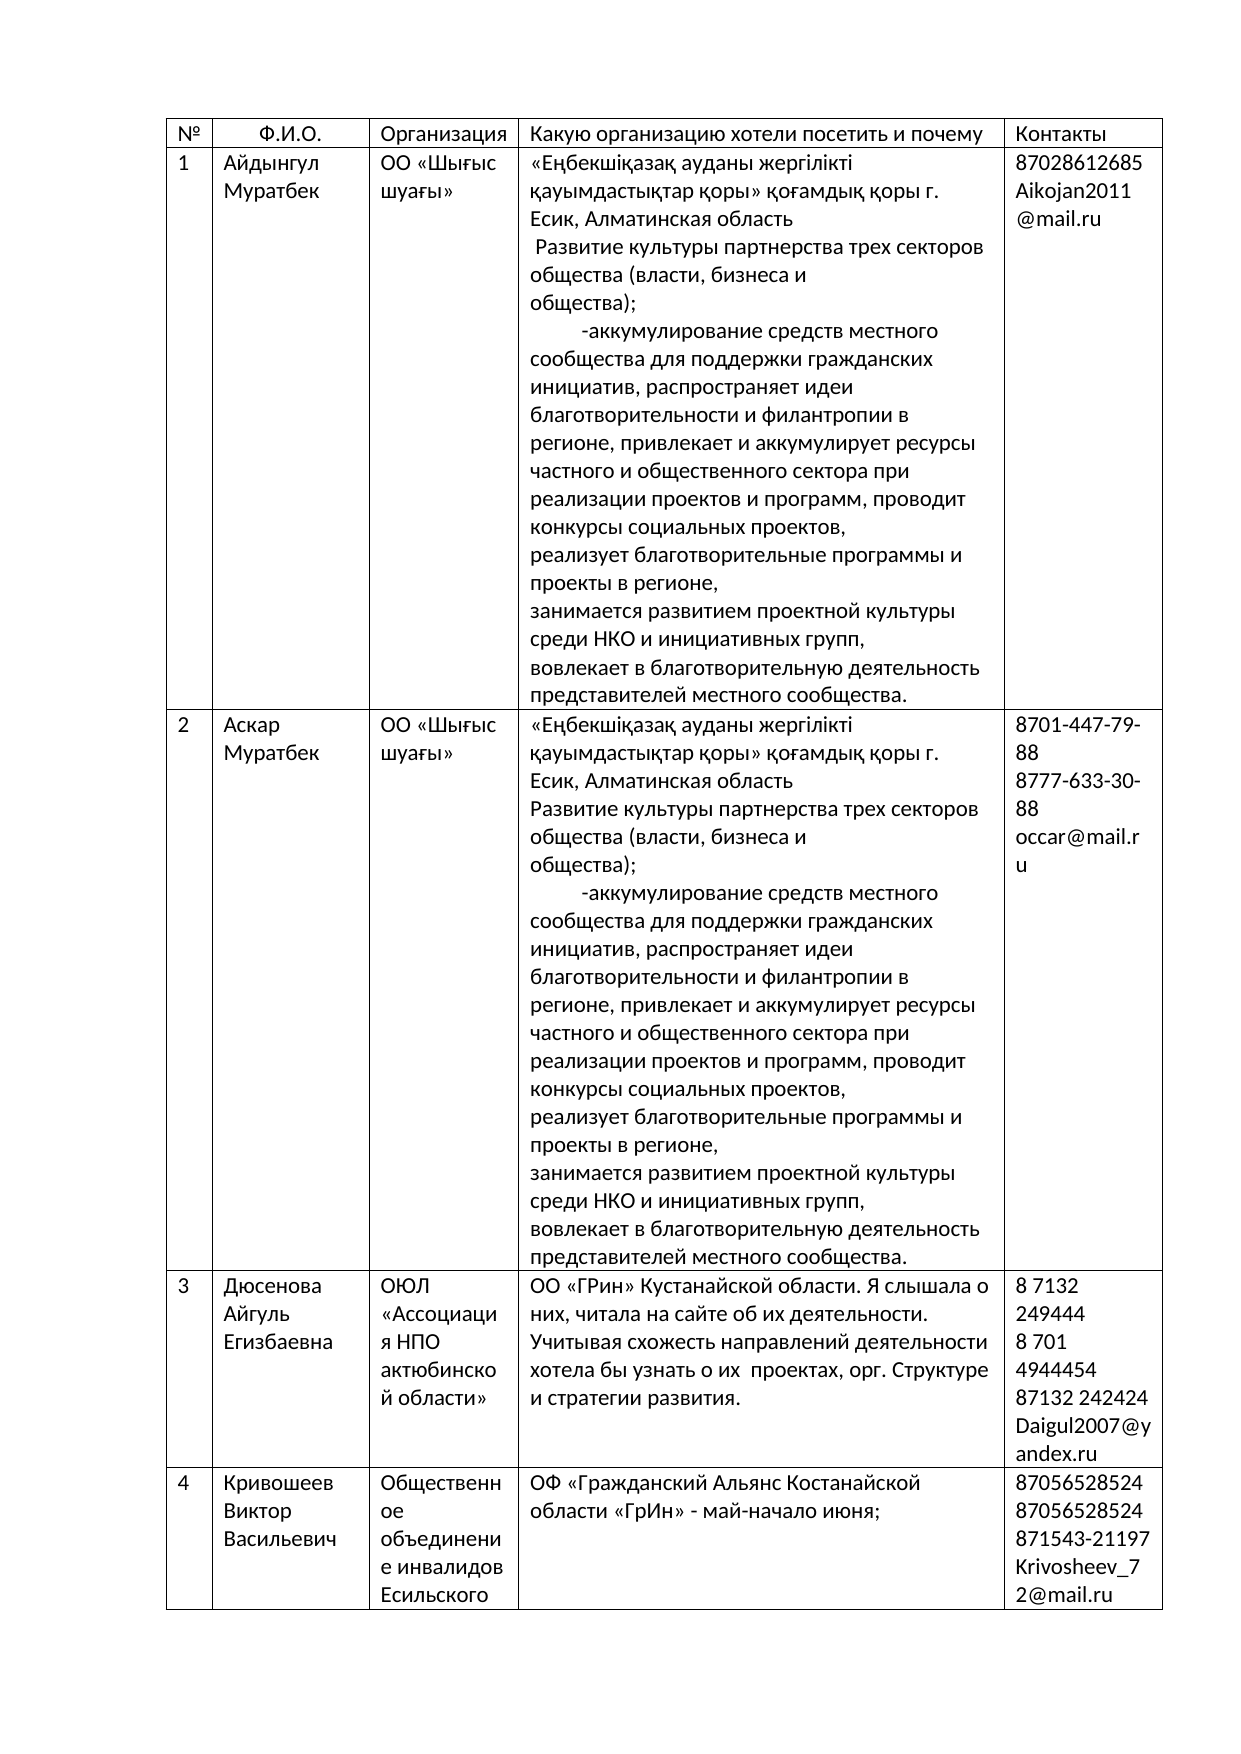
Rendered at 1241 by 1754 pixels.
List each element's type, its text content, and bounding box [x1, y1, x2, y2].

table_cell Айдынгул Муратбек [213, 148, 369, 709]
table_cell ОЮЛ «Ассоциация НПО актюбинской области» [370, 1271, 518, 1467]
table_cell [213, 1468, 369, 1608]
table_cell ОО «Шығыс шуағы» [370, 710, 518, 1270]
table_cell 4 [167, 1468, 212, 1608]
table_cell ОО «ГРин» Кустанайской области. Я слышала о них, читала на сайте об их деятельности. Учитывая схожесть направлений деятельности хотела бы узнать о их проектах, орг. Структуре и стратегии развития. [519, 1271, 1004, 1467]
table_cell «Еңбекшіқазақ ауданы жергілікті қауымдастықтар қоры» қоғамдық қоры г. Есик, Алматинская область Развитие культуры партнерства трех секторов общества (власти, бизнеса и общества); -аккумулирование средств местного сообщества для поддержки гражданских инициатив, распространяет идеи благотворительности и филантропии в регионе, привлекает и аккумулирует ресурсы частного и общественного сектора при реализации проектов и программ, проводит конкурсы социальных проектов, реализует благотворительные программы и проекты в регионе, занимается развитием проектной культуры среди НКО и инициативных групп, вовлекает в благотворительную деятельность представителей местного сообщества. [519, 148, 1004, 709]
table_header Контакты [1005, 119, 1162, 147]
table_cell Дюсенова Айгуль Егизбаевна [213, 1271, 369, 1467]
table_header Организация [370, 119, 518, 147]
table_cell 1 [167, 148, 212, 709]
table_cell 3 [167, 1271, 212, 1467]
table_cell Аскар Муратбек [213, 710, 369, 1270]
table_cell «Еңбекшіқазақ ауданы жергілікті қауымдастықтар қоры» қоғамдық қоры г. Есик, Алматинская область Развитие культуры партнерства трех секторов общества (власти, бизнеса и общества); -аккумулирование средств местного сообщества для поддержки гражданских инициатив, распространяет идеи благотворительности и филантропии в регионе, привлекает и аккумулирует ресурсы частного и общественного сектора при реализации проектов и программ, проводит конкурсы социальных проектов, реализует благотворительные программы и проекты в регионе, занимается развитием проектной культуры среди НКО и инициативных групп, вовлекает в благотворительную деятельность представителей местного сообщества. [519, 710, 1004, 1270]
table_cell 8701-447-79-88 8777-633-30-88 occar@mail.ru [1005, 710, 1162, 1270]
table_cell ОО «Шығыс шуағы» [370, 148, 518, 709]
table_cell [1005, 1468, 1162, 1608]
table_header Ф.И.О. [213, 119, 369, 147]
table_header Какую организацию хотели посетить и почему [519, 119, 1004, 147]
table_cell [519, 1468, 1004, 1608]
table_header № [167, 119, 212, 147]
table_cell 8 7132 249444 8 701 4944454 87132 242424 Daigul2007@yandex.ru [1005, 1271, 1162, 1467]
table_cell 87028612685 Aikojan2011@mail.ru [1005, 148, 1162, 709]
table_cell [370, 1468, 518, 1608]
table_cell 2 [167, 710, 212, 1270]
